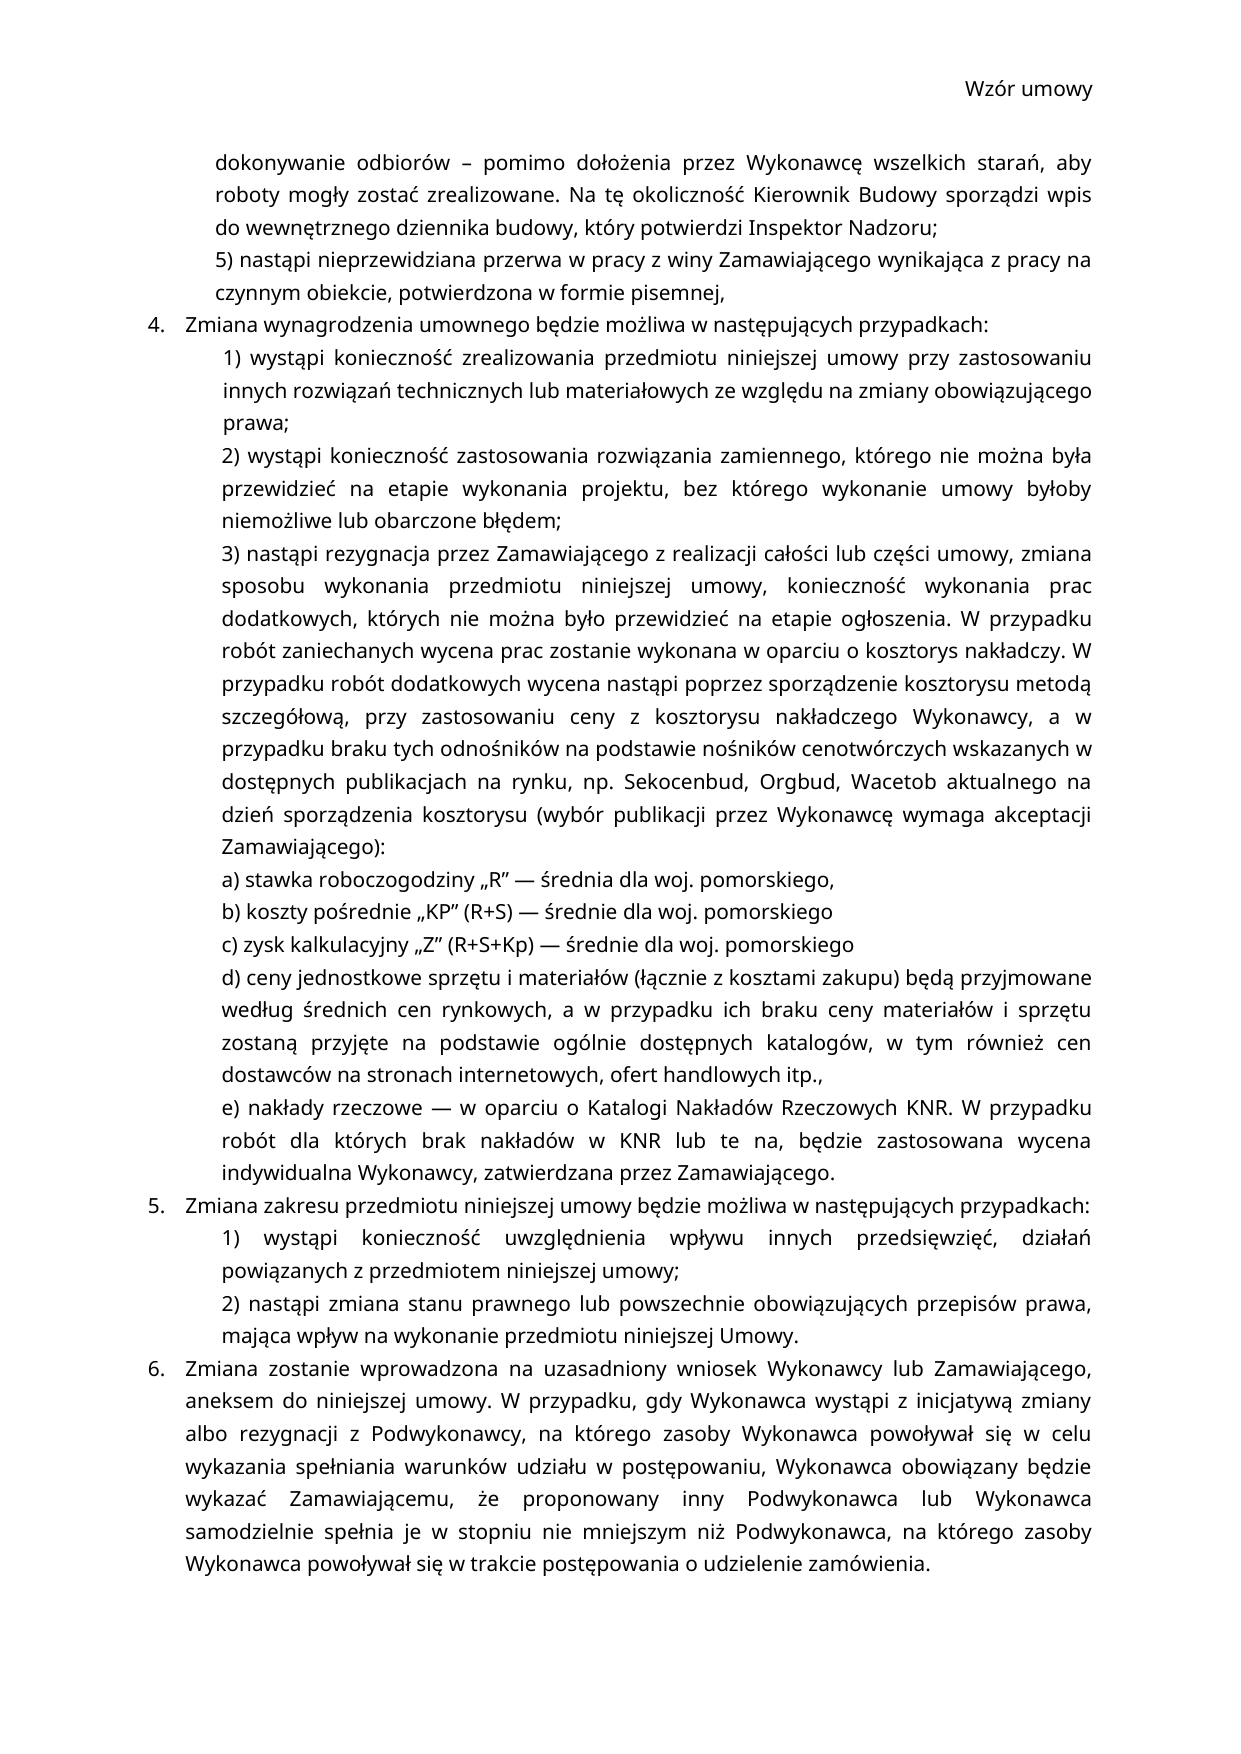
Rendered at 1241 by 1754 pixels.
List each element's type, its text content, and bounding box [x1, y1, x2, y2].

text 5) nastąpi nieprzewidziana przerwa w pracy z winy Zamawiającego wynikająca z pracy na czynnym obiekcie, potwierdzona w formie pisemnej, [215, 245, 1093, 306]
list Zmiana wynagrodzenia umownego będzie możliwa w następujących przypadkach: [148, 311, 1093, 339]
text b) koszty pośrednie „KP” (R+S) — średnie dla woj. pomorskiego [221, 897, 1093, 926]
text a) stawka roboczogodziny „R” — średnia dla woj. pomorskiego, [221, 865, 1093, 893]
text c) zysk kalkulacyjny „Z” (R+S+Kp) — średnie dla woj. pomorskiego [221, 930, 1093, 958]
text e) nakłady rzeczowe — w oparciu o Katalogi Nakładów Rzeczowych KNR. W przypadku robót dla których brak nakładów w KNR lub te na, będzie zastosowana wycena indywidualna Wykonawcy, zatwierdzana przez Zamawiającego. [221, 1093, 1093, 1187]
list 1) wystąpi konieczność zrealizowania przedmiotu niniejszej umowy przy zastosowaniu innych rozwiązań technicznych lub materiałowych ze względu na zmiany obowiązującego prawa; [223, 343, 1093, 437]
text 2) nastąpi zmiana stanu prawnego lub powszechnie obowiązujących przepisów prawa, mająca wpływ na wykonanie przedmiotu niniejszej Umowy. [221, 1289, 1093, 1350]
list Zmiana zostanie wprowadzona na uzasadniony wniosek Wykonawcy lub Zamawiającego, aneksem do niniejszej umowy. W przypadku, gdy Wykonawca wystąpi z inicjatywą zmiany albo rezygnacji z Podwykonawcy, na którego zasoby Wykonawca powoływał się w celu wykazania spełniania warunków udziału w postępowaniu, Wykonawca obowiązany będzie wykazać Zamawiającemu, że proponowany inny Podwykonawca lub Wykonawca samodzielnie spełnia je w stopniu nie mniejszym niż Podwykonawca, na którego zasoby Wykonawca powoływał się w trakcie postępowania o udzielenie zamówienia. [148, 1354, 1093, 1578]
text 3) nastąpi rezygnacja przez Zamawiającego z realizacji całości lub części umowy, zmiana sposobu wykonania przedmiotu niniejszej umowy, konieczność wykonania prac dodatkowych, których nie można było przewidzieć na etapie ogłoszenia. W przypadku robót zaniechanych wycena prac zostanie wykonana w oparciu o kosztorys nakładczy. W przypadku robót dodatkowych wycena nastąpi poprzez sporządzenie kosztorysu metodą szczegółową, przy zastosowaniu ceny z kosztorysu nakładczego Wykonawcy, a w przypadku braku tych odnośników na podstawie nośników cenotwórczych wskazanych w dostępnych publikacjach na rynku, np. Sekocenbud, Orgbud, Wacetob aktualnego na dzień sporządzenia kosztorysu (wybór publikacji przez Wykonawcę wymaga akceptacji Zamawiającego): [221, 539, 1093, 861]
text 2) wystąpi konieczność zastosowania rozwiązania zamiennego, którego nie można była przewidzieć na etapie wykonania projektu, bez którego wykonanie umowy byłoby niemożliwe lub obarczone błędem; [221, 441, 1093, 535]
text d) ceny jednostkowe sprzętu i materiałów (łącznie z kosztami zakupu) będą przyjmowane według średnich cen rynkowych, a w przypadku ich braku ceny materiałów i sprzętu zostaną przyjęte na podstawie ogólnie dostępnych katalogów, w tym również cen dostawców na stronach internetowych, ofert handlowych itp., [221, 963, 1093, 1089]
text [215, 148, 1093, 241]
text 1) wystąpi konieczność uwzględnienia wpływu innych przedsięwzięć, działań powiązanych z przedmiotem niniejszej umowy; [221, 1223, 1093, 1284]
list Zmiana zakresu przedmiotu niniejszej umowy będzie możliwa w następujących przypadkach: [148, 1191, 1093, 1219]
